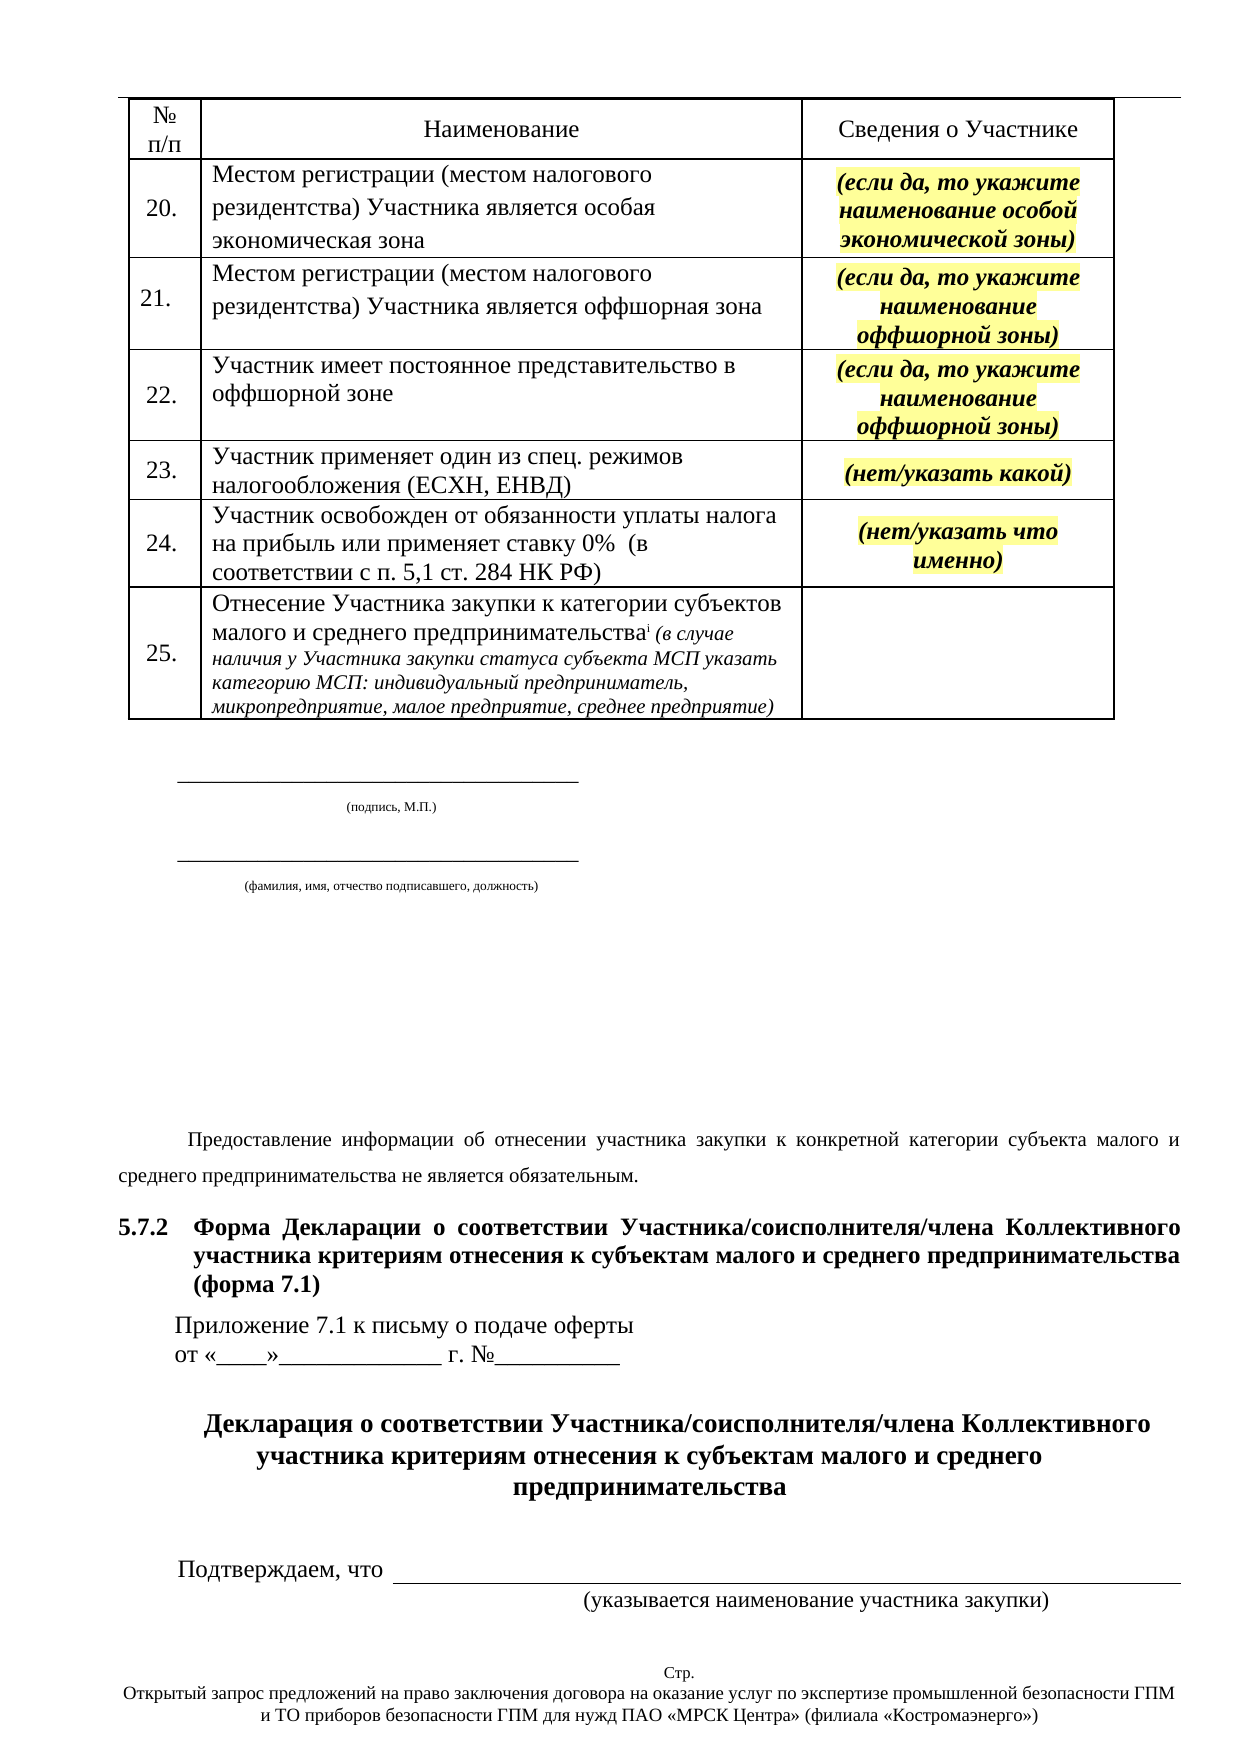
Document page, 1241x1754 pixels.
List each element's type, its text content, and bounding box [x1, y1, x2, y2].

table_cell Участник освобожден от обязанности уплаты налога на прибыль или применяет ставку 0% (в соответствии с п. 5,1 ст. 284 НК РФ) [202, 500, 801, 586]
text Приложение 7.1 к письму о подаче оферты от «____»_____________ г. №__________ [174, 1311, 1181, 1368]
table_cell Участник применяет один из спец. режимов налогообложения (ЕСХН, ЕНВД) [202, 441, 801, 499]
table_cell (нет/указать что именно) [803, 500, 1113, 586]
table_header Наименование [202, 100, 801, 158]
table_cell (если да, то укажите наименование оффшорной зоны) [803, 350, 1113, 440]
table_cell [130, 160, 200, 257]
table_cell [130, 258, 200, 349]
table_cell (нет/указать какой) [803, 441, 1113, 499]
table_cell [130, 350, 200, 440]
subtitle Форма Декларации о соответствии Участника/соисполнителя/члена Коллективного участника критериям отнесения к субъектам малого и среднего предпринимательства (форма 7.1) [118, 1212, 1181, 1298]
table_cell [130, 500, 200, 586]
text Подтверждаем, что [118, 1554, 1181, 1582]
text Декларация о соответствии Участника/соисполнителя/члена Коллективного участника критериям отнесения к субъектам малого и среднего предпринимательства [118, 1408, 1181, 1501]
table_cell [130, 588, 200, 718]
text (фамилия, имя, отчество подписавшего, должность) [118, 878, 605, 904]
table_cell Местом регистрации (местом налогового резидентства) Участника является оффшорная зона [202, 258, 801, 349]
text ___________________________________ [118, 838, 605, 865]
table_cell (если да, то укажите наименование оффшорной зоны) [803, 258, 1113, 349]
table_cell [130, 441, 200, 499]
table_cell [803, 588, 1113, 718]
text (подпись, М.П.) [118, 799, 605, 825]
table_header № п/п [130, 100, 200, 158]
table_cell Отнесение Участника закупки к категории субъектов малого и среднего предпринимательства (в случае наличия у Участника закупки статуса субъекта МСП указать категорию МСП: индивидуальный предприниматель, микропредприятие, малое предприятие, среднее предприятие) [202, 588, 801, 718]
table_header Сведения о Участнике [803, 100, 1113, 158]
table_cell Местом регистрации (местом налогового резидентства) Участника является особая экономическая зона [202, 160, 801, 257]
text Предоставление информации об отнесении участника закупки к конкретной категории субъекта малого и среднего предпринимательства не является обязательным. [118, 1127, 1181, 1187]
table_cell Участник имеет постоянное представительство в оффшорной зоне [202, 350, 801, 440]
text (указывается наименование участника закупки) [393, 1584, 1181, 1612]
table_cell (если да, то укажите наименование особой экономической зоны) [803, 160, 1113, 257]
text ___________________________________ [118, 759, 605, 786]
